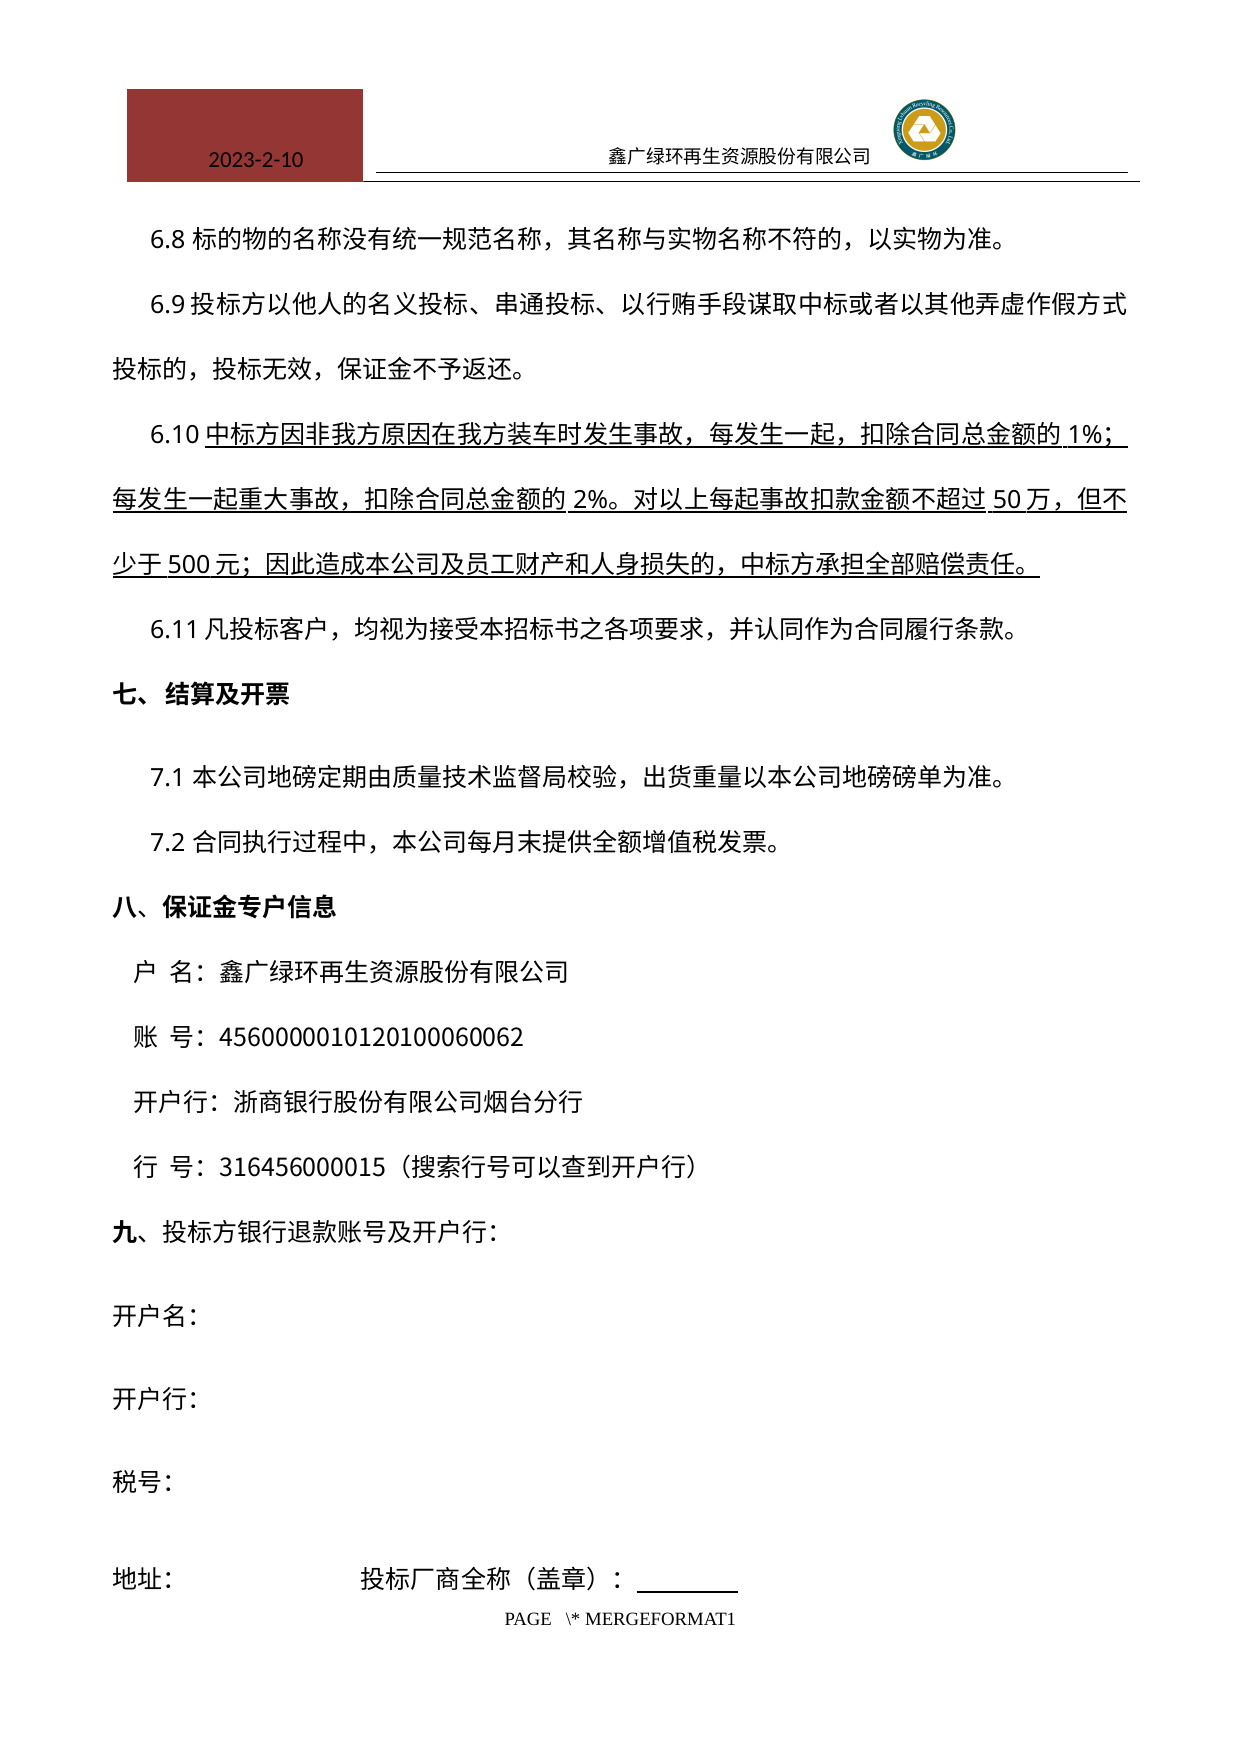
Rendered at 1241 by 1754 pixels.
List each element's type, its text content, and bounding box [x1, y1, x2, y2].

text 6.9投标方以他人的名义投标、串通投标、以行贿手段谋取中标或者以其他弄虚作假方式投标的，投标无效，保证金不予返还。 [112, 270, 1128, 400]
text 户 名：鑫广绿环再生资源股份有限公司 [133, 938, 1128, 1003]
list 结算及开票 [112, 660, 1128, 725]
text 税号： [112, 1448, 1128, 1513]
text 6.11凡投标客户，均视为接受本招标书之各项要求，并认同作为合同履行条款。 [112, 595, 1128, 660]
text 开户名： [112, 1282, 1128, 1347]
text 八、保证金专户信息 [112, 873, 1128, 938]
text 7.1 本公司地磅定期由质量技术监督局校验，出货重量以本公司地磅磅单为准。 [112, 743, 1128, 808]
text 开户行：浙商银行股份有限公司烟台分行 [133, 1068, 1128, 1133]
text 6.8 标的物的名称没有统一规范名称，其名称与实物名称不符的，以实物为准。 [112, 205, 1128, 270]
text 行 号：316456000015（搜索行号可以查到开户行） [133, 1133, 1128, 1198]
picture [892, 96, 959, 164]
text 九、投标方银行退款账号及开户行： [112, 1198, 1128, 1263]
text 6.10中标方因非我方原因在我方装车时发生事故，每发生一起，扣除合同总金额的1%；每发生一起重大事故，扣除合同总金额的2%。对以上每起事故扣款金额不超过50万，但不少于500元；因此造成本公司及员工财产和人身损失的，中标方承担全部赔偿责任。 [112, 400, 1128, 595]
text 地址： 投标厂商全称（盖章）： [112, 1531, 1128, 1596]
text 7.2 合同执行过程中，本公司每月末提供全额增值税发票。 [112, 808, 1128, 873]
text 开户行： [112, 1365, 1128, 1430]
text 账 号：4560000010120100060062 [133, 1003, 1128, 1068]
